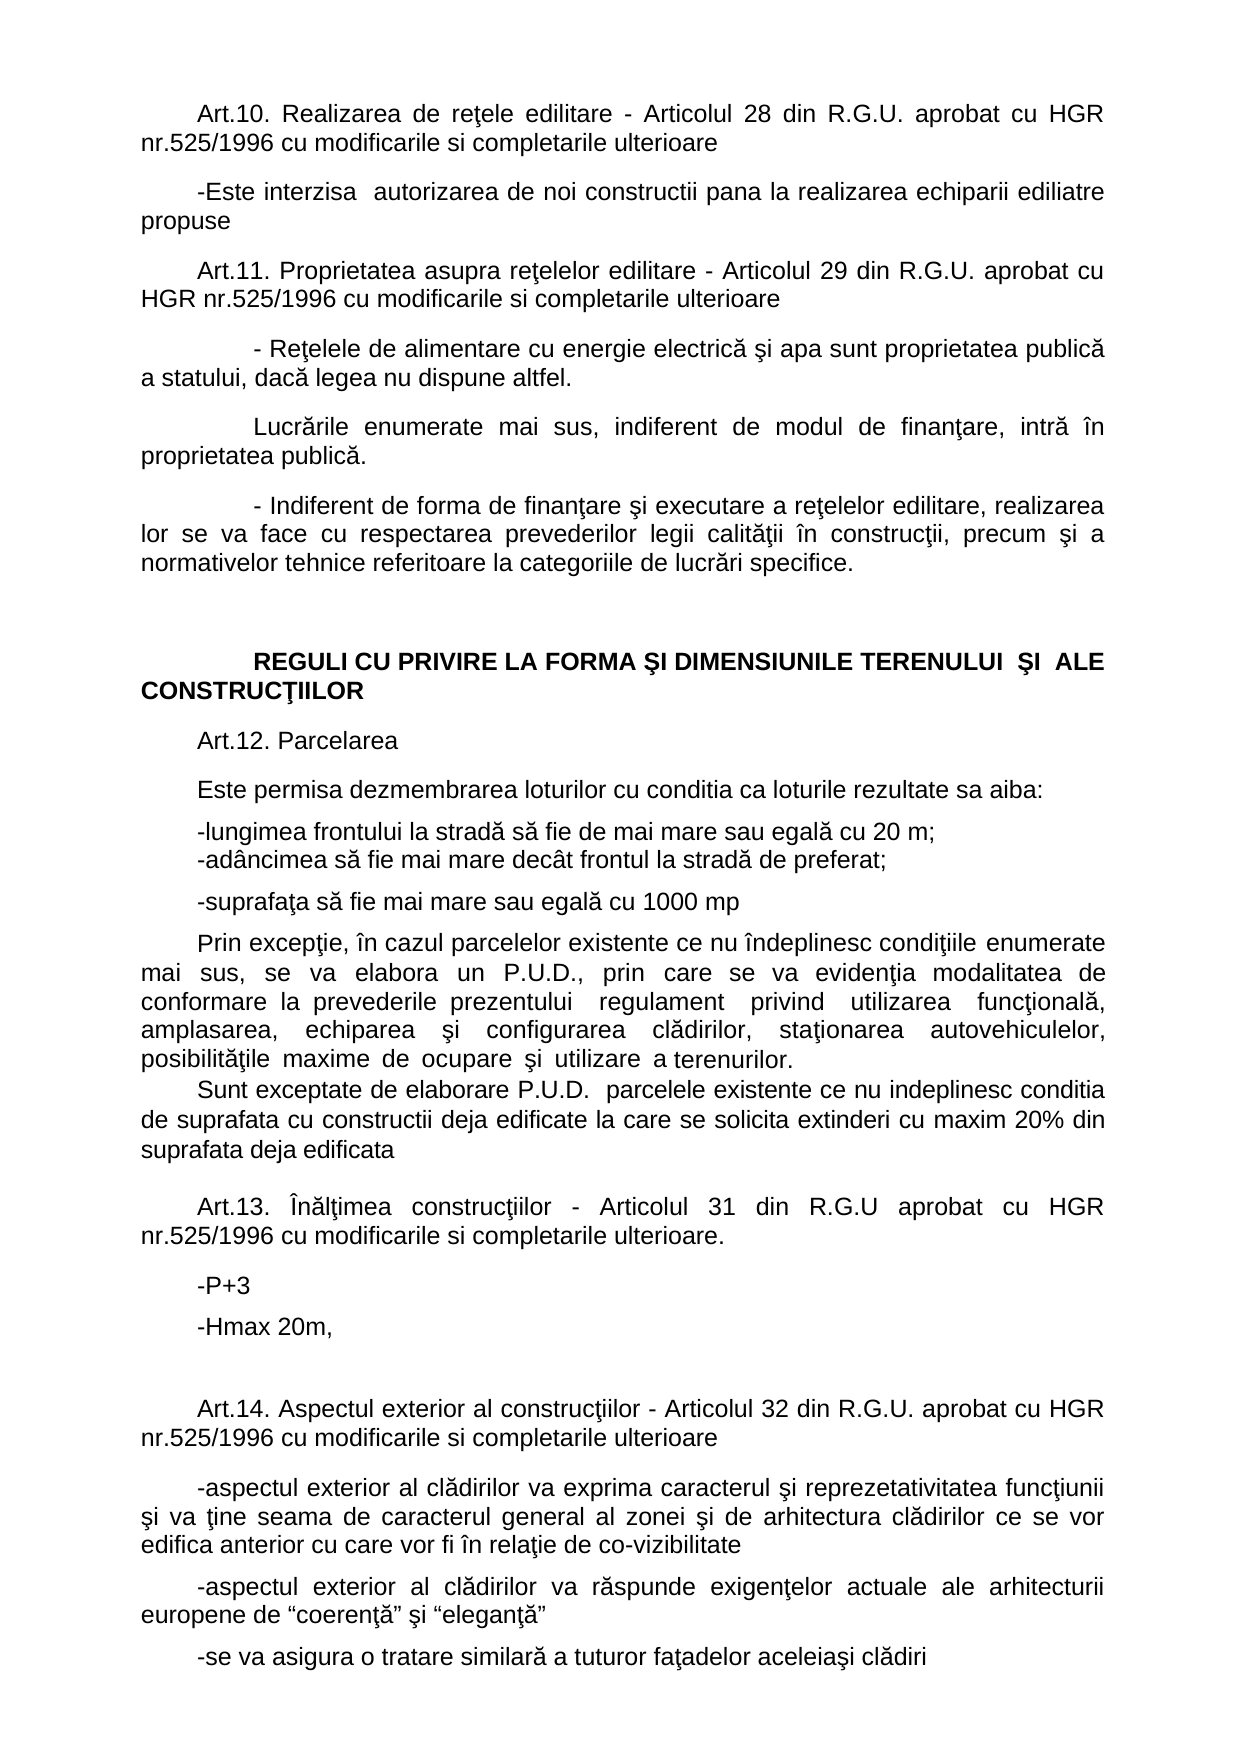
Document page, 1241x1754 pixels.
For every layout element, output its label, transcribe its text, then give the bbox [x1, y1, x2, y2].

text -se va asigura o tratare similară a tuturor faţadelor aceleiaşi clădiri [141, 1641, 1106, 1670]
text -Hmax 20m, [141, 1312, 1106, 1341]
text -lungimea frontului la stradă să fie de mai mare sau egală cu 20 m; [141, 817, 1106, 845]
text Lucrările enumerate mai sus, indiferent de modul de finanţare, intră în proprietatea publică. [141, 412, 1106, 470]
text Sunt exceptate de elaborare P.U.D. parcelele existente ce nu indeplinesc conditia de suprafata cu constructii deja edificate la care se solicita extinderi cu maxim 20% din suprafata deja edificata [141, 1074, 1106, 1163]
text -P+3 [141, 1271, 1106, 1299]
text -suprafaţa să fie mai mare sau egală cu 1000 mp [141, 887, 1106, 915]
text -Este interzisa autorizarea de noi constructii pana la realizarea echiparii ediliatre propuse [141, 177, 1106, 235]
text Este permisa dezmembrarea loturilor cu conditia ca loturile rezultate sa aiba: [141, 775, 1106, 804]
text - Reţelele de alimentare cu energie electrică şi apa sunt proprietatea publică a statului, dacă legea nu dispune altfel. [141, 334, 1106, 392]
text -aspectul exterior al clădirilor va exprima caracterul şi reprezetativitatea funcţiunii şi va ţine seama de caracterul general al zonei şi de arhitectura clădirilor ce se vor edifica anterior cu care vor fi în relaţie de co-vizibilitate [141, 1473, 1106, 1559]
text Art.11. Proprietatea asupra reţelelor edilitare - Articolul 29 din R.G.U. aprobat cu HGR nr.525/1996 cu modificarile si completarile ulterioare [141, 256, 1106, 313]
text Art.12. Parcelarea [141, 726, 1106, 754]
text - Indiferent de forma de finanţare şi executare a reţelelor edilitare, realizarea lor se va face cu respectarea prevederilor legii calităţii în construcţii, precum şi a normativelor tehnice referitoare la categoriile de lucrări specifice. [141, 491, 1106, 577]
text Art.14. Aspectul exterior al construcţiilor - Articolul 32 din R.G.U. aprobat cu HGR nr.525/1996 cu modificarile si completarile ulterioare [141, 1394, 1106, 1452]
text Prin excepţie, în cazul parcelelor existente ce nu îndeplinesc condiţiile enumerate mai sus, se va elabora un P.U.D., prin care se va evidenţia modalitatea de conformare la prevederile prezentului regulament privind utilizarea funcţională, amplasarea, echiparea şi configurarea clădirilor, staţionarea autovehiculelor, posibilităţile maxime de ocupare şi utilizare a terenurilor. [141, 928, 1106, 1074]
text REGULI CU PRIVIRE LA FORMA ŞI DIMENSIUNILE TERENULUI ŞI ALE CONSTRUCŢIILOR [141, 647, 1106, 705]
text Art.13. Înălţimea construcţiilor - Articolul 31 din R.G.U aprobat cu HGR nr.525/1996 cu modificarile si completarile ulterioare. [141, 1192, 1106, 1250]
text Art.10. Realizarea de reţele edilitare - Articolul 28 din R.G.U. aprobat cu HGR nr.525/1996 cu modificarile si completarile ulterioare [141, 99, 1106, 157]
text -adâncimea să fie mai mare decât frontul la stradă de preferat; [141, 845, 1106, 874]
text -aspectul exterior al clădirilor va răspunde exigenţelor actuale ale arhitecturii europene de “coerenţă” şi “eleganţă” [141, 1571, 1106, 1629]
